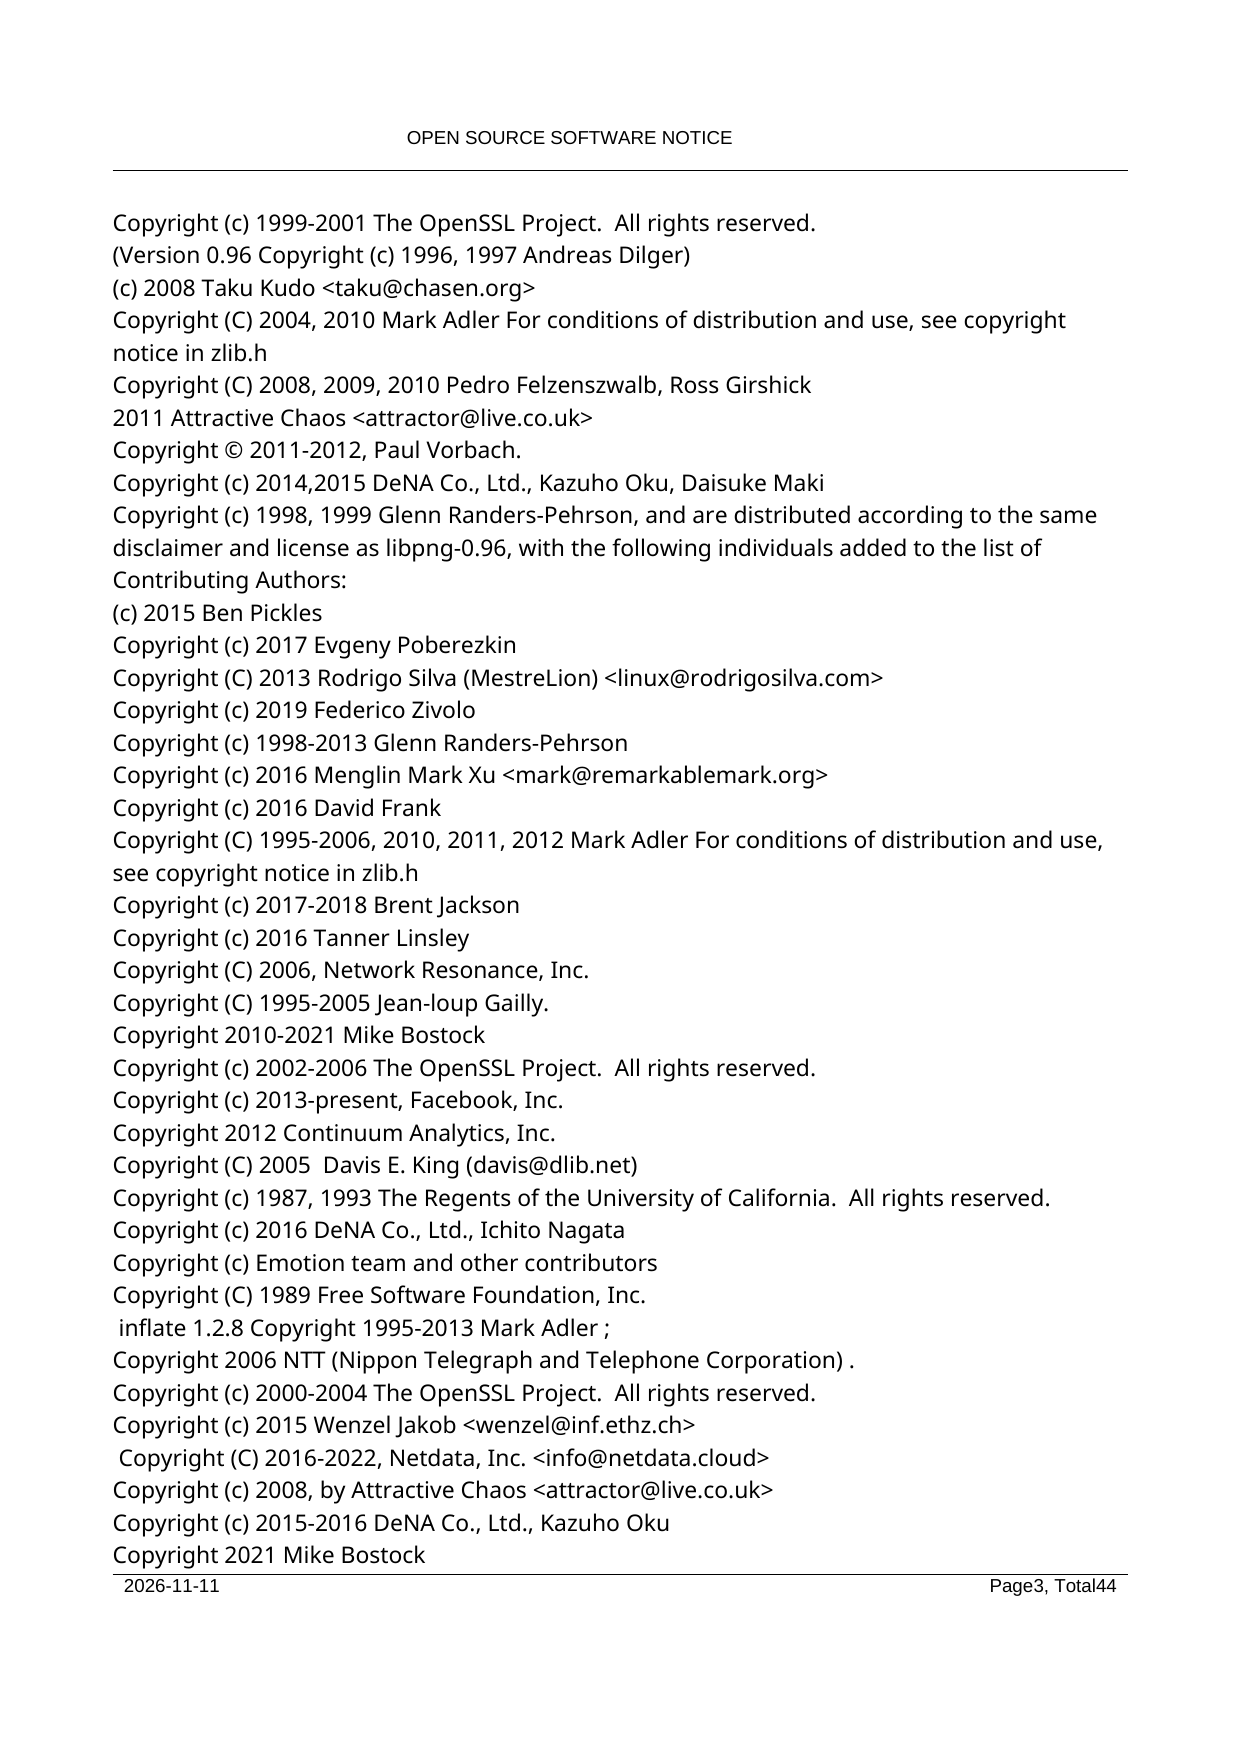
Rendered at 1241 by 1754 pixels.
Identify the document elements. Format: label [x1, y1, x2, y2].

text [112, 206, 1128, 1571]
